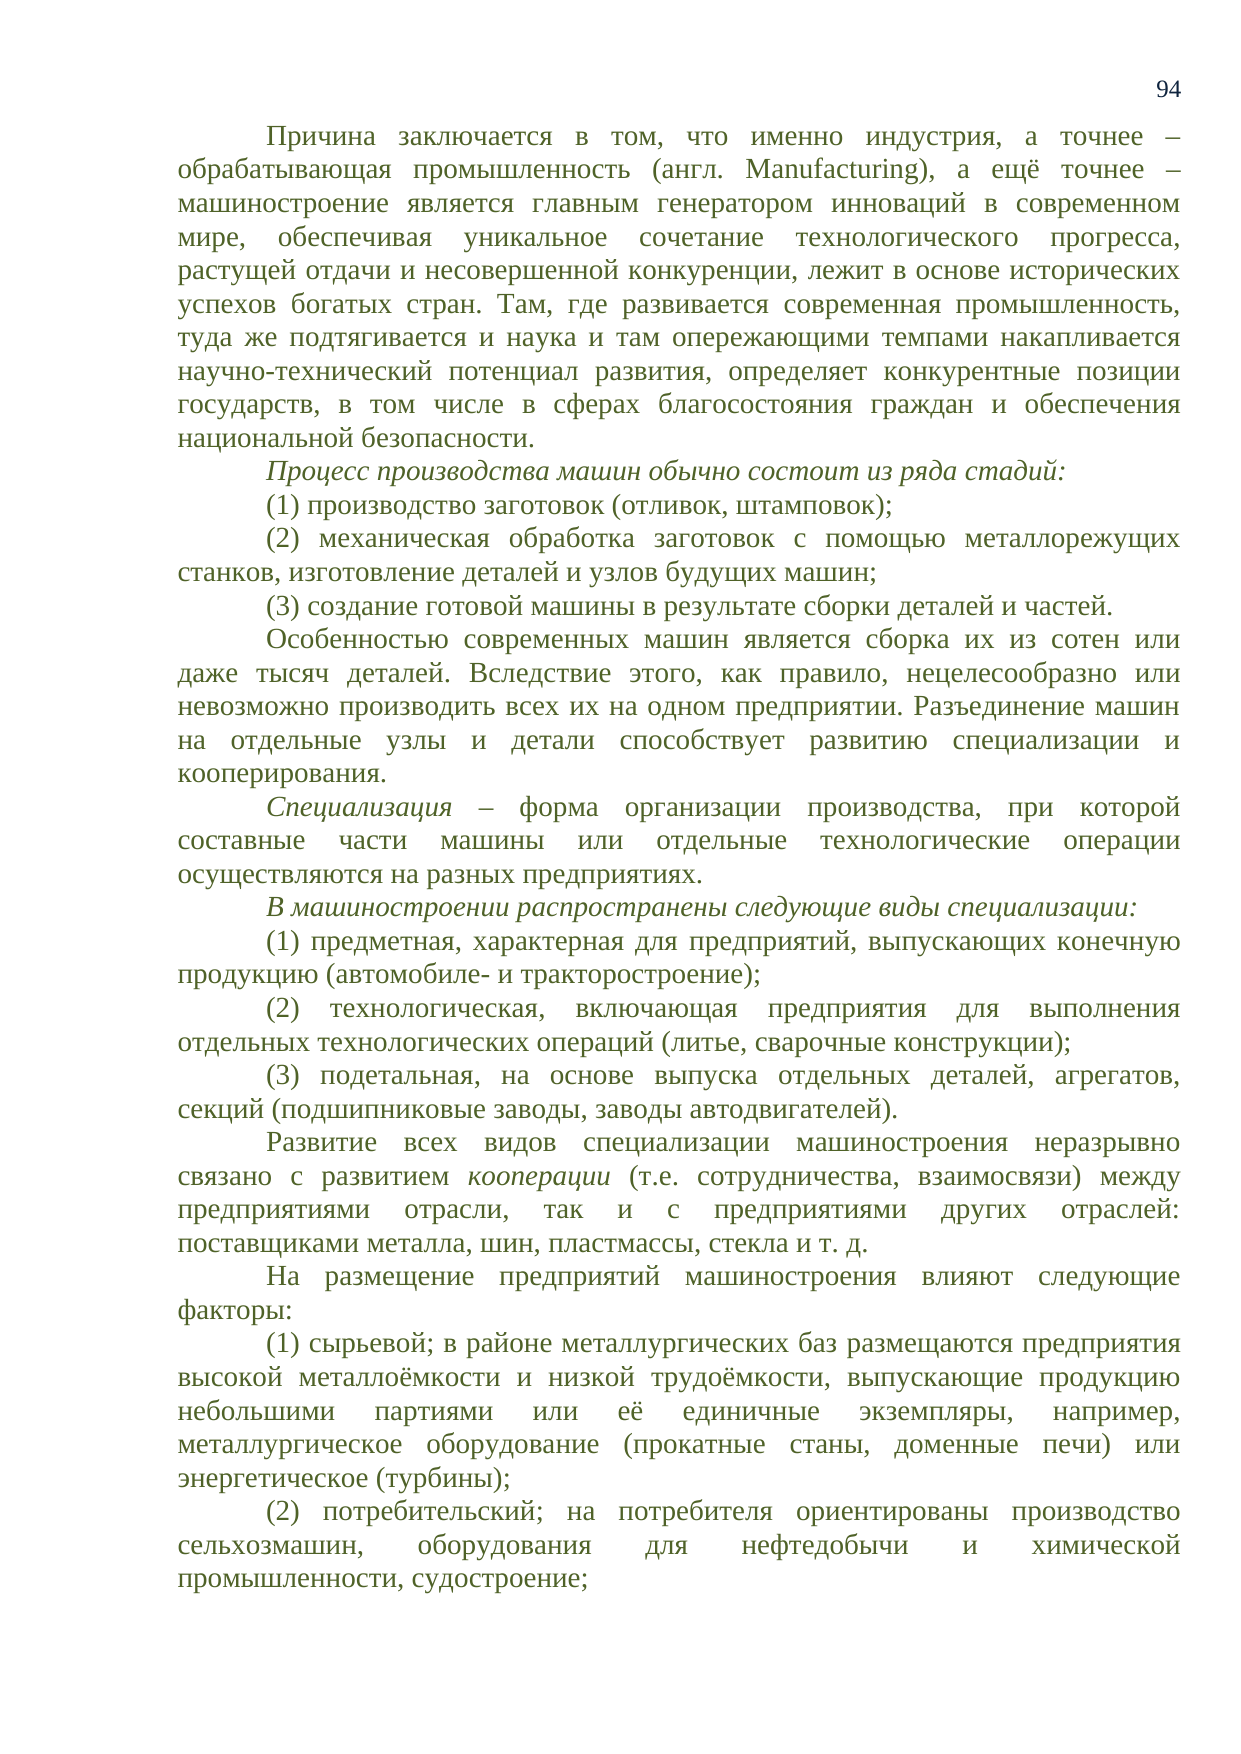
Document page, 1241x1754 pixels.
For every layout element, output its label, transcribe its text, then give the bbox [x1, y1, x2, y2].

text Особенностью современных машин является сборка их из сотен или даже тысяч деталей. Вследствие этого, как правило, нецелесообразно или невозможно производить всех их на одном предприятии. Разъединение машин на отдельные узлы и детали способствует развитию специализации и кооперирования. [177, 621, 1181, 789]
text На размещение предприятий машиностроения влияют следующие факторы: [177, 1258, 1181, 1326]
text (2) механическая обработка заготовок с помощью металлорежущих станков, изготовление деталей и узлов будущих машин; [177, 521, 1181, 588]
text (3) создание готовой машины в результате сборки деталей и частей. [177, 588, 1181, 621]
text (3) подетальная, на основе выпуска отдельных деталей, агрегатов, секций (подшипниковые заводы, заводы автодвигателей). [177, 1057, 1181, 1124]
text В машиностроении распространены следующие виды специализации: [177, 889, 1181, 923]
text (2) потребительский; на потребителя ориентированы производство сельхозмашин, оборудования для нефтедобычи и химической промышленности, судостроение; [177, 1493, 1181, 1594]
text Причина заключается в том, что именно индустрия, а точнее – обрабатывающая промышленность (англ. Manufacturing), а ещё точнее – машиностроение является главным генератором инноваций в современном мире, обеспечивая уникальное сочетание технологического прогресса, растущей отдачи и несовершенной конкуренции, лежит в основе исторических успехов богатых стран. Там, где развивается современная промышленность, туда же подтягивается и наука и там опережающими темпами накапливается научно-технический потенциал развития, определяет конкурентные позиции государств, в том числе в сферах благосостояния граждан и обеспечения национальной безопасности. [177, 118, 1181, 453]
text Специализация – форма организации производства, при которой составные части машины или отдельные технологические операции осуществляются на разных предприятиях. [177, 789, 1181, 889]
text (1) производство заготовок (отливок, штамповок); [177, 487, 1181, 521]
text (1) сырьевой; в районе металлургических баз размещаются предприятия высокой металлоёмкости и низкой трудоёмкости, выпускающие продукцию небольшими партиями или её единичные экземпляры, например, металлургическое оборудование (прокатные станы, доменные печи) или энергетическое (турбины); [177, 1326, 1181, 1493]
text Развитие всех видов специализации машиностроения неразрывно связано с развитием кооперации (т.е. сотрудничества, взаимосвязи) между предприятиями отрасли, так и с предприятиями других отраслей: поставщиками металла, шин, пластмассы, стекла и т. д. [177, 1124, 1181, 1258]
text Процесс производства машин обычно состоит из ряда стадий: [177, 453, 1181, 487]
text (1) предметная, характерная для предприятий, выпускающих конечную продукцию (автомобиле- и тракторостроение); [177, 923, 1181, 990]
text (2) технологическая, включающая предприятия для выполнения отдельных технологических операций (литье, сварочные конструкции); [177, 990, 1181, 1057]
